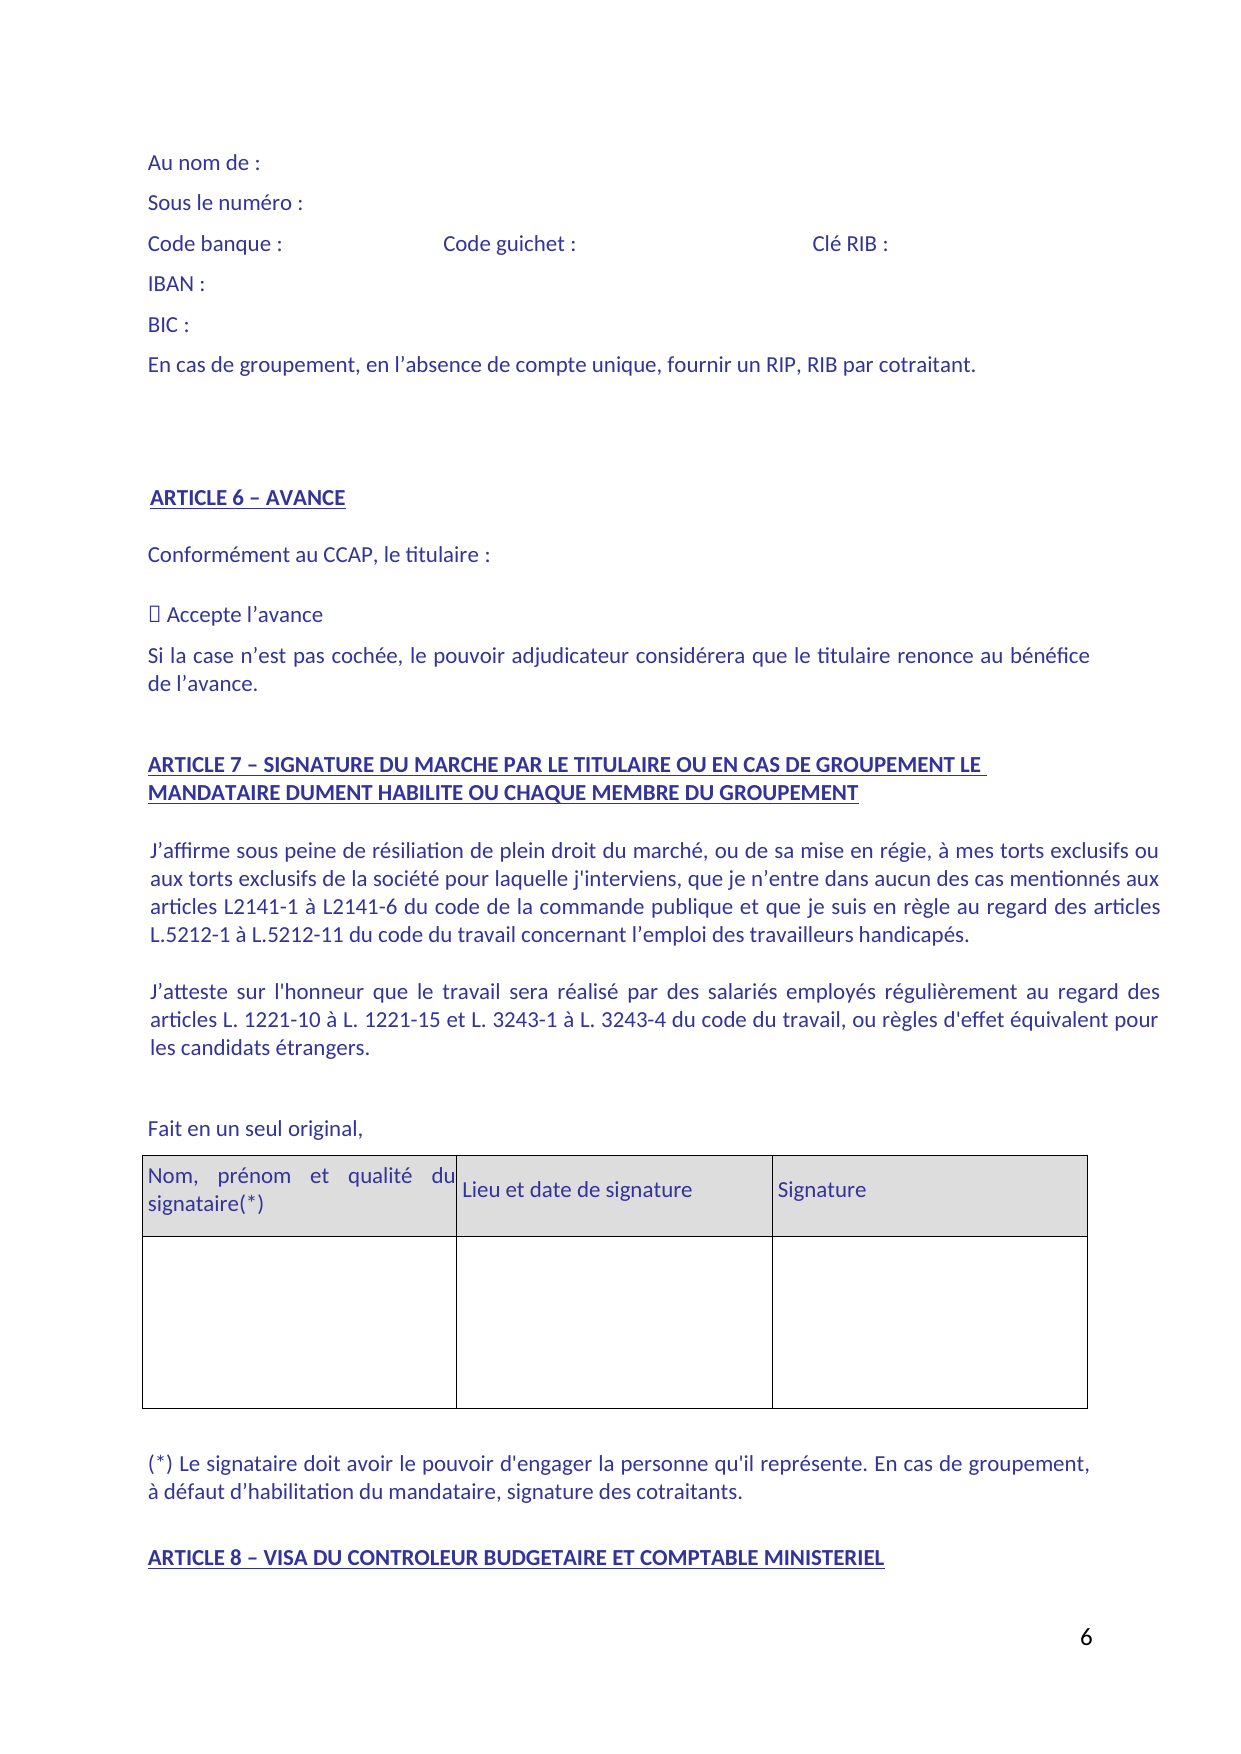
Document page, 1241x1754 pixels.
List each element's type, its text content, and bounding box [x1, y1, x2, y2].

text Conformément au CCAP, le titulaire : [148, 541, 1093, 569]
table_cell [457, 1237, 772, 1408]
text BIC : [148, 310, 1093, 338]
text En cas de groupement, en l’absence de compte unique, fournir un RIP, RIB par cotraitant. [148, 350, 1093, 378]
table_header Nom, prénom et qualité du signataire(*) [143, 1156, 456, 1236]
text J’atteste sur l'honneur que le travail sera réalisé par des salariés employés régulièrement au regard des articles L. 1221-10 à L. 1221-15 et L. 3243-1 à L. 3243-4 du code du travail, ou règles d'effet équivalent pour les candidats étrangers. [150, 977, 1162, 1061]
text Fait en un seul original, [148, 1114, 1093, 1142]
text Sous le numéro : [148, 188, 1093, 216]
text ARTICLE 6 – AVANCE [150, 483, 1162, 511]
subtitle ARTICLE 7 – SIGNATURE DU MARCHE PAR LE TITULAIRE OU EN CAS DE GROUPEMENT LE MANDATAIRE DUMENT HABILITE OU CHAQUE MEMBRE DU GROUPEMENT [148, 751, 1093, 807]
text (*) Le signataire doit avoir le pouvoir d'engager la personne qu'il représente. En cas de groupement, à défaut d’habilitation du mandataire, signature des cotraitants. [148, 1449, 1093, 1505]
table_header Lieu et date de signature [457, 1156, 772, 1236]
text Code banque : Code guichet : Clé RIB : [148, 229, 1093, 257]
table_header Signature [773, 1156, 1087, 1236]
table_cell [773, 1237, 1087, 1408]
text J’affirme sous peine de résiliation de plein droit du marché, ou de sa mise en régie, à mes torts exclusifs ou aux torts exclusifs de la société pour laquelle j'interviens, que je n’entre dans aucun des cas mentionnés aux articles L2141-1 à L2141-6 du code de la commande publique et que je suis en règle au regard des articles L.5212-1 à L.5212-11 du code du travail concernant l’emploi des travailleurs handicapés. [150, 836, 1162, 948]
table_cell [143, 1237, 456, 1408]
text  Accepte l’avance [148, 598, 1093, 629]
text ARTICLE 8 – VISA DU CONTROLEUR BUDGETAIRE ET COMPTABLE MINISTERIEL [148, 1543, 1093, 1571]
text Au nom de : [148, 148, 1093, 176]
text IBAN : [148, 269, 1093, 297]
text Si la case n’est pas cochée, le pouvoir adjudicateur considérera que le titulaire renonce au bénéfice de l’avance. [148, 641, 1093, 697]
